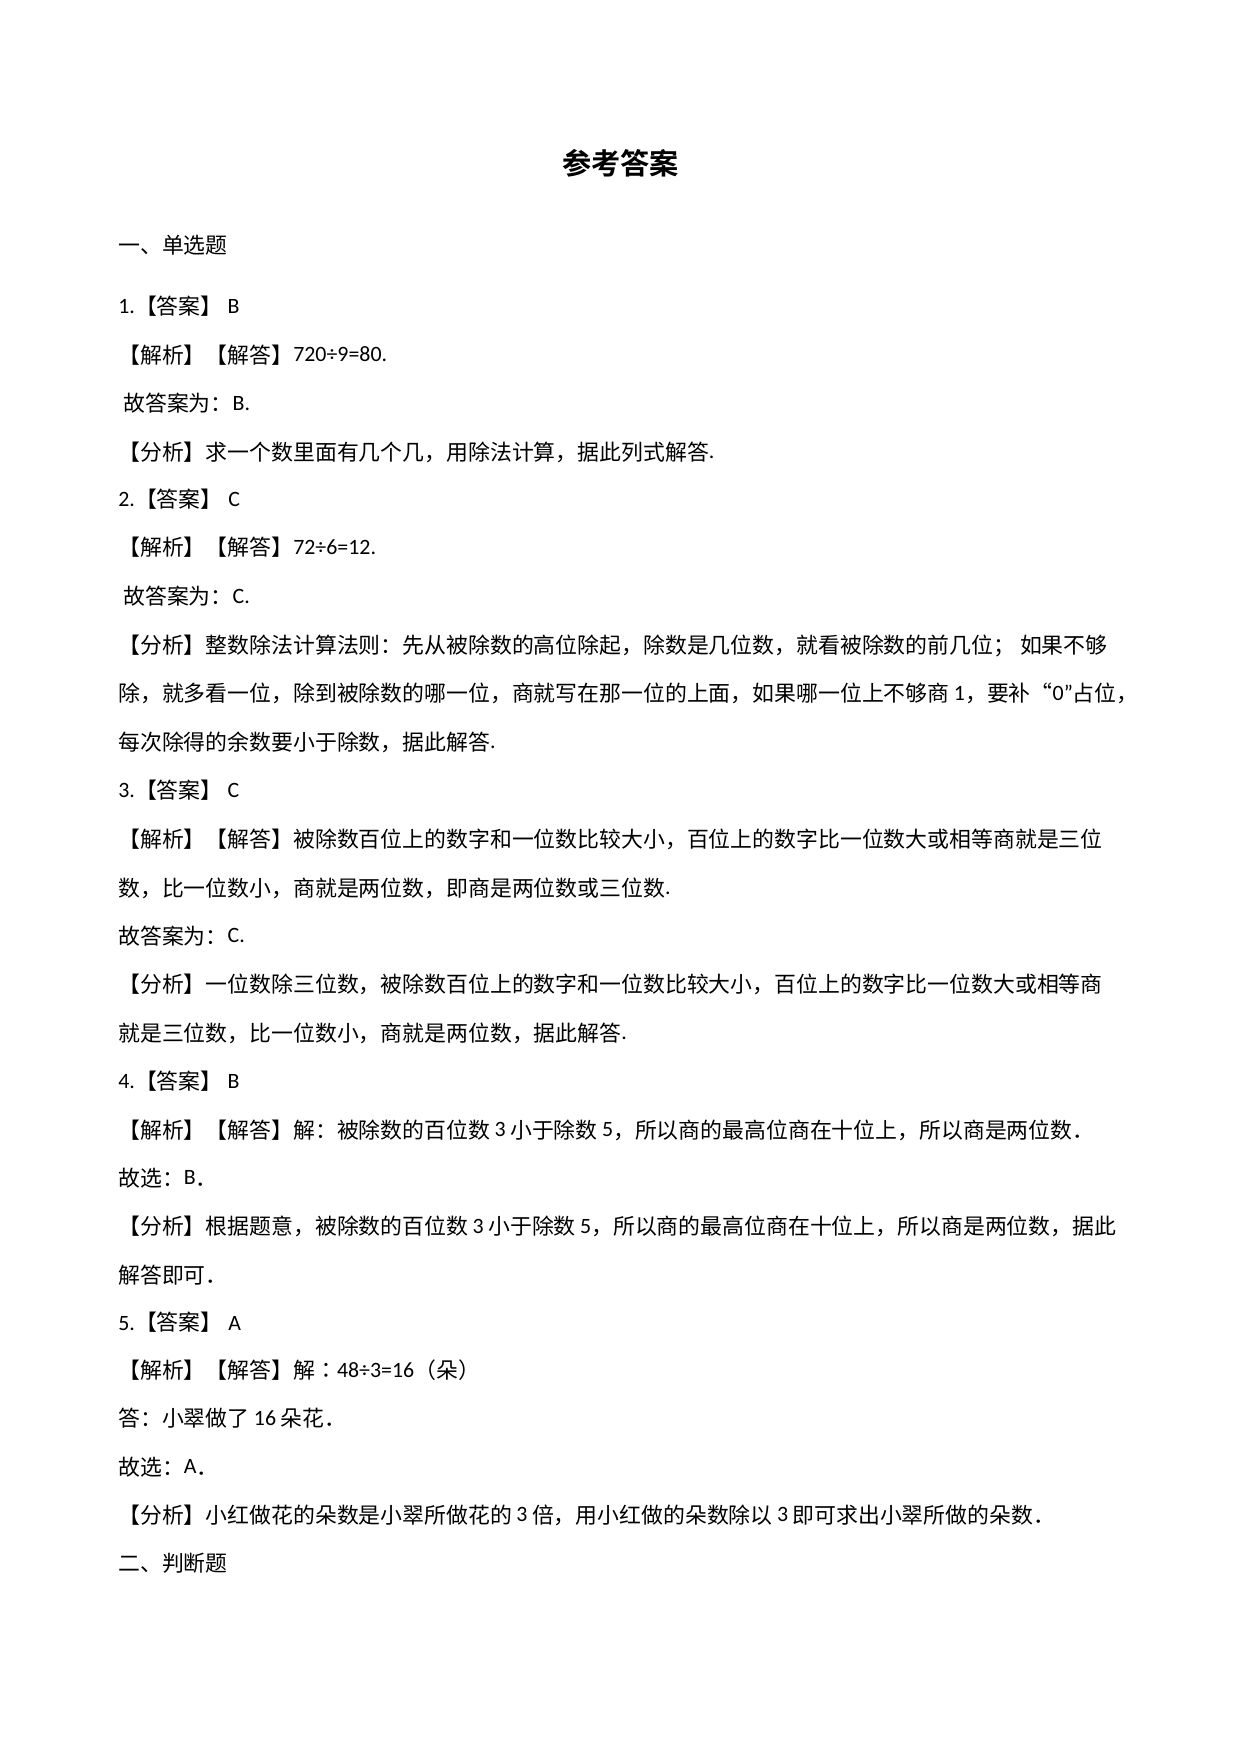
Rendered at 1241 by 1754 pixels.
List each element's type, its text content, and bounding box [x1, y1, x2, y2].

text 【解析】【解答】解：被除数的百位数3小于除数5，所以商的最高位商在十位上，所以商是两位数． [118, 1112, 1122, 1145]
text 【解析】【解答】720÷9=80. 故答案为：B. [118, 337, 1122, 418]
text 【解析】【解答】72÷6=12. 故答案为：C. [118, 530, 1122, 611]
text 【解析】【解答】被除数百位上的数字和一位数比较大小，百位上的数字比一位数大或相等商就是三位数，比一位数小，商就是两位数，即商是两位数或三位数. [118, 821, 1122, 903]
text 【分析】小红做花的朵数是小翠所做花的3倍，用小红做的朵数除以3即可求出小翠所做的朵数． [118, 1497, 1122, 1530]
text 1.【答案】 B [118, 289, 1122, 321]
text 故答案为：C. [118, 918, 1122, 951]
text 一、单选题 [118, 228, 1122, 261]
text 4.【答案】 B [118, 1064, 1122, 1096]
text 【解析】【解答】解：48÷3=16（朵） [118, 1353, 1122, 1386]
text 【分析】整数除法计算法则：先从被除数的高位除起，除数是几位数，就看被除数的前几位； 如果不够除，就多看一位，除到被除数的哪一位，商就写在那一位的上面，如果哪一位上不够商1，要补“0”占位，每次除得的余数要小于除数，据此解答. [118, 627, 1122, 757]
text 2.【答案】 C [118, 483, 1122, 515]
text 3.【答案】 C [118, 773, 1122, 806]
text 答：小翠做了16朵花． [118, 1401, 1122, 1433]
text 故选：A． [118, 1449, 1122, 1482]
text 【分析】求一个数里面有几个几，用除法计算，据此列式解答. [118, 434, 1122, 467]
text 故选：B． [118, 1161, 1122, 1193]
text 参考答案 [118, 129, 1122, 194]
text 二、判断题 [118, 1546, 1122, 1578]
text 5.【答案】 A [118, 1306, 1122, 1338]
text 【分析】根据题意，被除数的百位数3小于除数5，所以商的最高位商在十位上，所以商是两位数，据此解答即可． [118, 1209, 1122, 1290]
text 【分析】一位数除三位数，被除数百位上的数字和一位数比较大小，百位上的数字比一位数大或相等商就是三位数，比一位数小，商就是两位数，据此解答. [118, 967, 1122, 1048]
